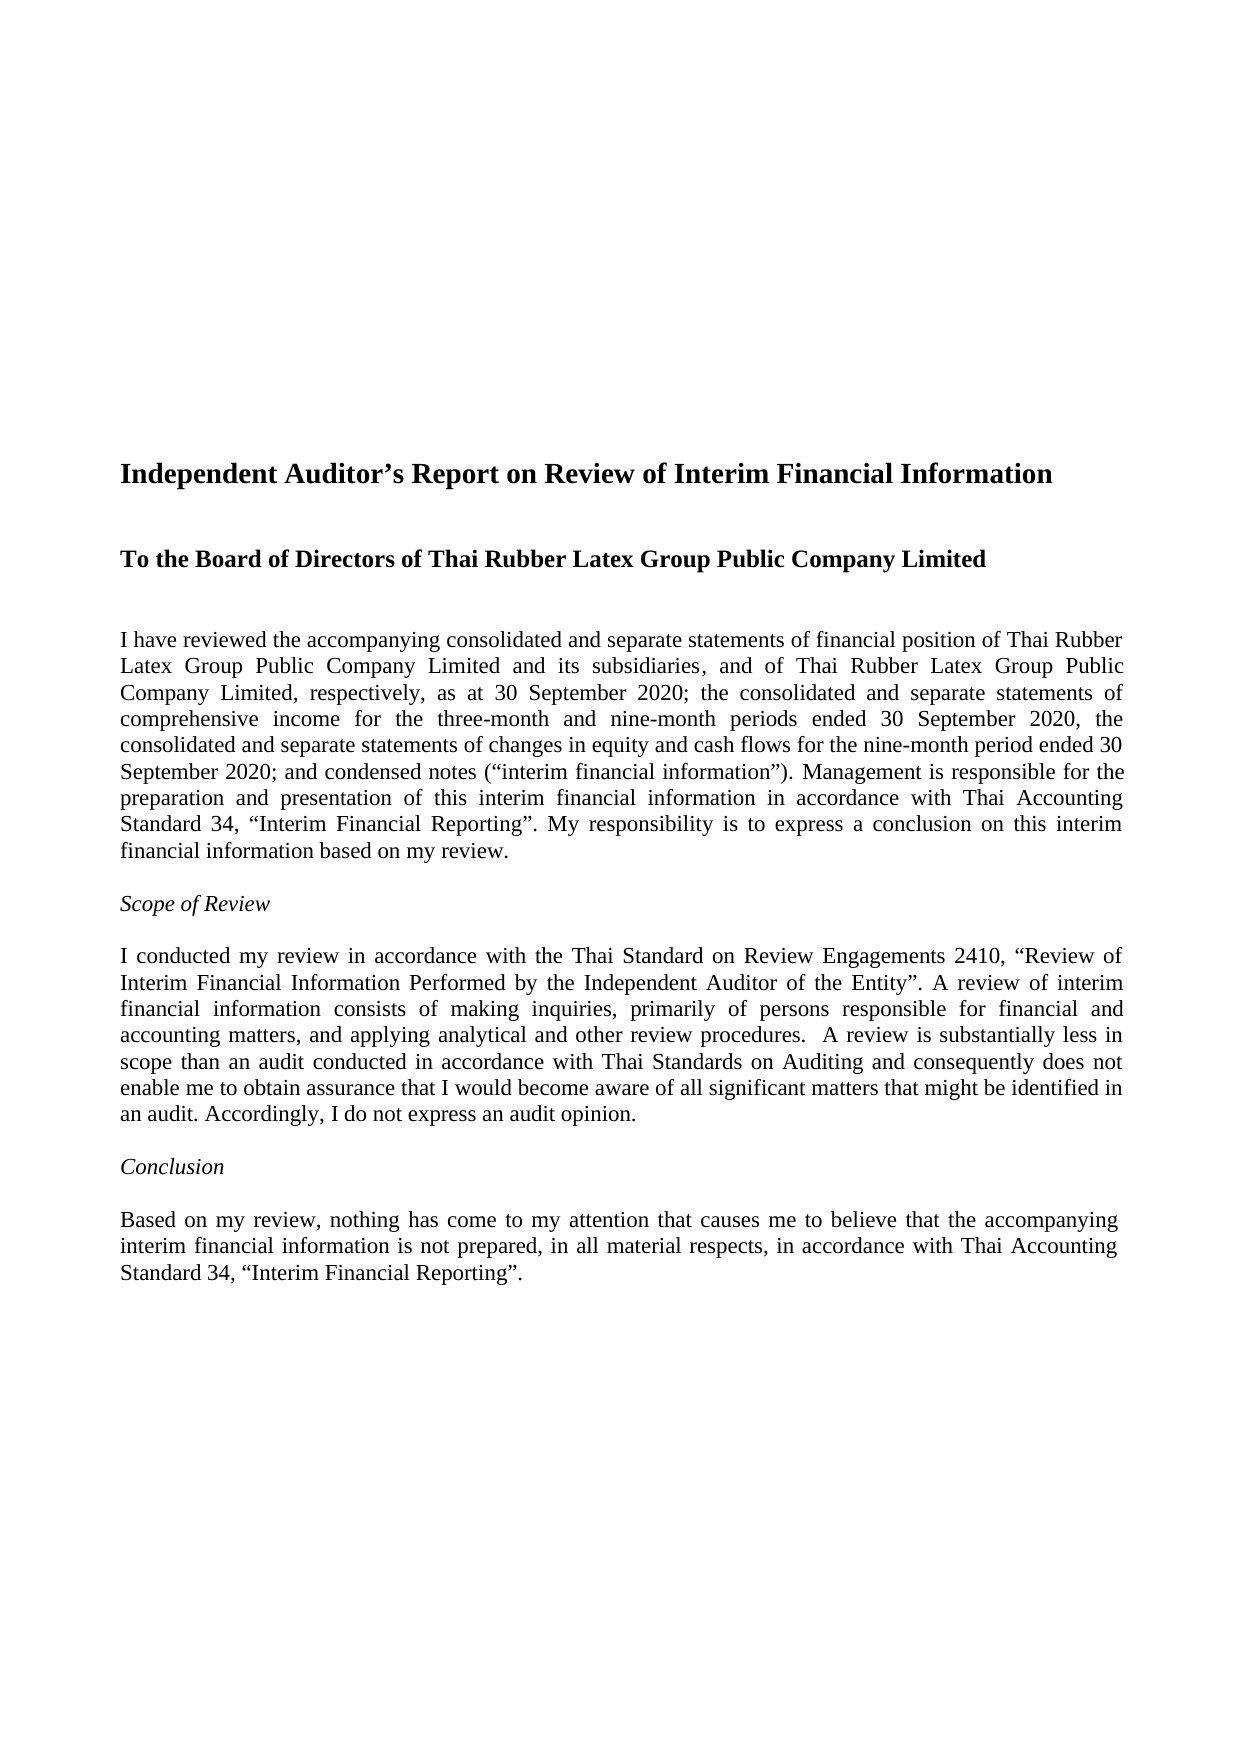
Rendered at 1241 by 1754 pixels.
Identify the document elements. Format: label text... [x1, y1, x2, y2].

text Conclusion [120, 1153, 1120, 1179]
text I conducted my review in accordance with the Thai Standard on Review Engagements 2410, “Review of Interim Financial Information Performed by the Independent Auditor of the Entity”. A review of interim financial information consists of making inquiries, primarily of persons responsible for financial and accounting matters, and applying analytical and other review procedures. A review is substantially less in scope than an audit conducted in accordance with Thai Standards on Auditing and consequently does not enable me to obtain assurance that I would become aware of all significant matters that might be identified in an audit. Accordingly, I do not express an audit opinion. [120, 942, 1125, 1127]
text Scope of Review [120, 889, 1125, 916]
subtitle Independent Auditor’s Report on Review of Interim Financial Information [120, 456, 1120, 489]
subtitle To the Board of Directors of Thai Rubber Latex Group Public Company Limited [120, 544, 1120, 573]
text I have reviewed the accompanying consolidated and separate statements of financial position of Thai Rubber Latex Group Public Company Limited and its subsidiaries, and of Thai Rubber Latex Group Public Company Limited, respectively, as at 30 September 2020; the consolidated and separate statements of comprehensive income for the three-month and nine-month periods ended 30 September 2020, the consolidated and separate statements of changes in equity and cash flows for the nine-month period ended 30 September 2020; and condensed notes (“interim financial information”). Management is responsible for the preparation and presentation of this interim financial information in accordance with Thai Accounting Standard 34, “Interim Financial Reporting”. My responsibility is to express a conclusion on this interim financial information based on my review. [120, 626, 1125, 863]
text Based on my review, nothing has come to my attention that causes me to believe that the accompanying interim financial information is not prepared, in all material respects, in accordance with Thai Accounting Standard 34, “Interim Financial Reporting”. [120, 1206, 1120, 1285]
